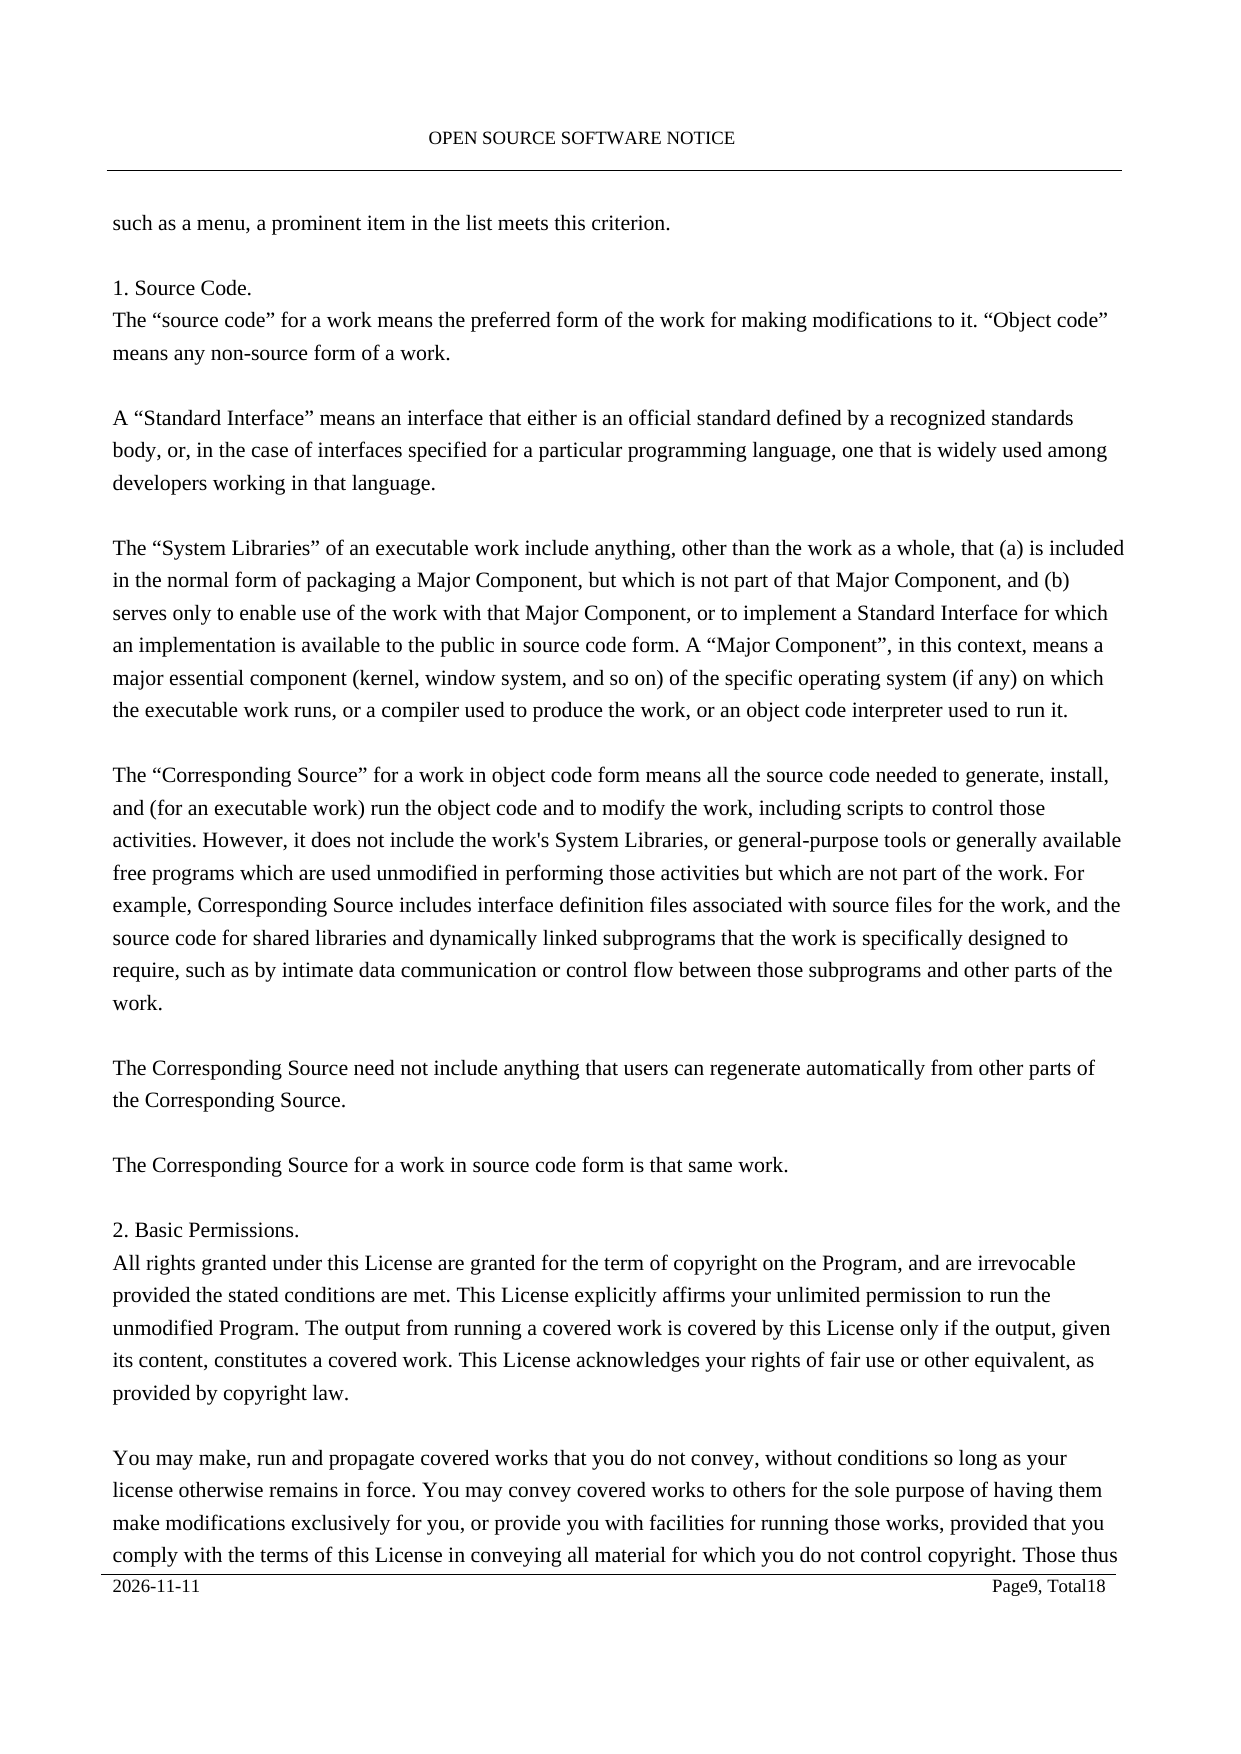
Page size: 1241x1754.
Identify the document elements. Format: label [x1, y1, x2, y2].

text [112, 206, 1128, 1571]
